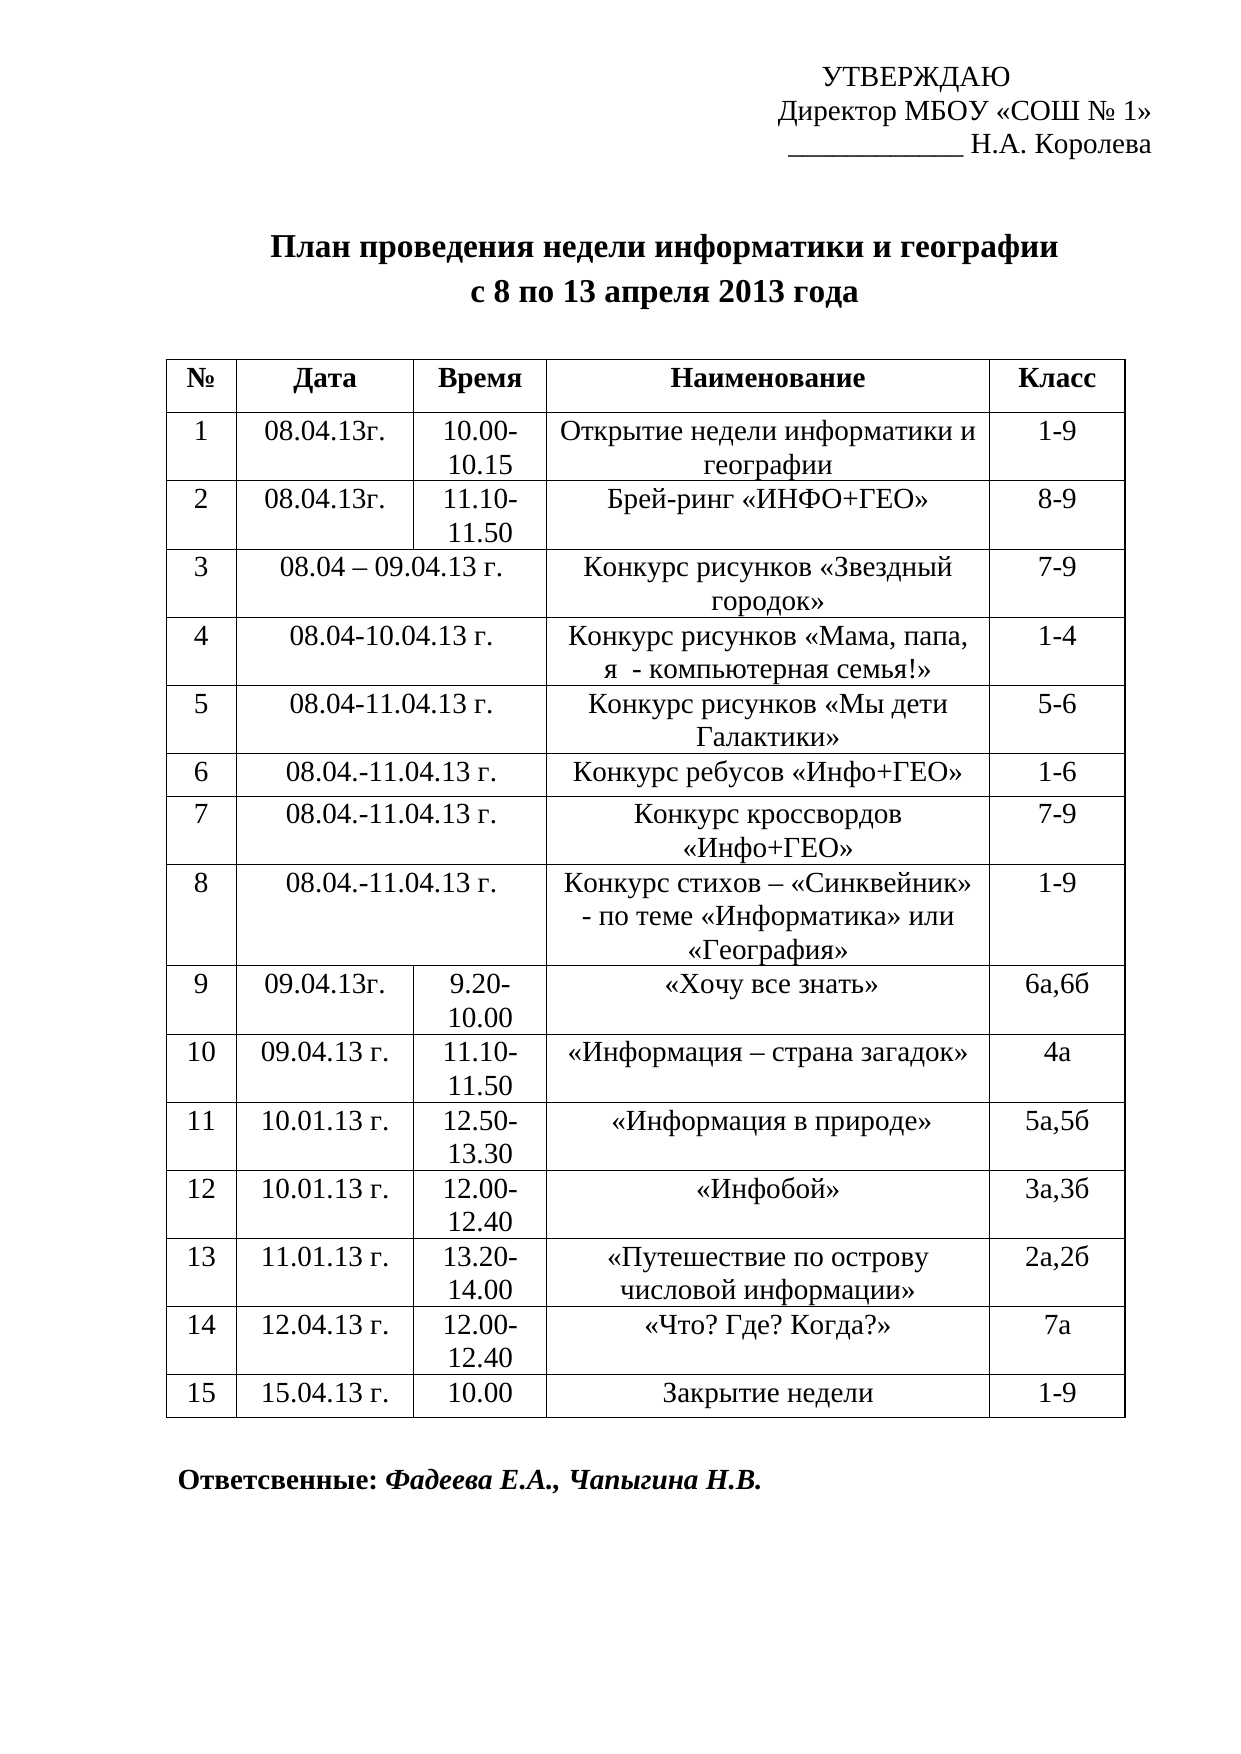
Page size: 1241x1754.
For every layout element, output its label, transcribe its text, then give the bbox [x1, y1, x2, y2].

text План проведения недели информатики и географии [177, 227, 1152, 265]
text с 8 по 13 апреля 2013 года [177, 271, 1152, 309]
table_cell 3а,3б [990, 1171, 1124, 1238]
table_cell 10.00-10.15 [414, 413, 546, 480]
table_cell 10.01.13 г. [237, 1103, 413, 1170]
table_cell 5 [167, 686, 236, 753]
table_cell 08.04.13г. [237, 413, 413, 480]
table_cell 1-9 [990, 865, 1124, 965]
table_cell «Инфобой» [547, 1171, 989, 1238]
table_cell 08.04 – 09.04.13 г. [237, 550, 546, 617]
table_cell Конкурс кроссвордов «Инфо+ГЕО» [547, 797, 989, 864]
table_cell 2а,2б [990, 1239, 1124, 1306]
table_cell 11.10-11.50 [414, 1035, 546, 1102]
table_cell 5-6 [990, 686, 1124, 753]
table_cell Конкурс ребусов «Инфо+ГЕО» [547, 754, 989, 796]
table_cell 08.04.13г. [237, 481, 413, 548]
table_cell 9.20-10.00 [414, 966, 546, 1033]
table_cell Конкурс рисунков «Мы дети Галактики» [547, 686, 989, 753]
table_header № [167, 360, 236, 412]
table_cell «Информация в природе» [547, 1103, 989, 1170]
table_cell «Хочу все знать» [547, 966, 989, 1033]
table_cell 13.20-14.00 [414, 1239, 546, 1306]
table_cell 9 [167, 966, 236, 1033]
table_cell Конкурс рисунков «Мама, папа, я - компьютерная семья!» [547, 618, 989, 685]
text УТВЕРЖДАЮ [177, 59, 1152, 93]
table_cell 12 [167, 1171, 236, 1238]
table_cell 12.00-12.40 [414, 1307, 546, 1374]
table_cell 2 [167, 481, 236, 548]
table_cell Брей-ринг «ИНФО+ГЕО» [547, 481, 989, 548]
table_cell 12.00-12.40 [414, 1171, 546, 1238]
table_cell 5а,5б [990, 1103, 1124, 1170]
table_cell 10 [167, 1035, 236, 1102]
table_cell 1 [167, 413, 236, 480]
table_cell 09.04.13 г. [237, 1035, 413, 1102]
table_cell 08.04.-11.04.13 г. [237, 865, 546, 965]
table_cell 08.04.-11.04.13 г. [237, 797, 546, 864]
table_cell «Информация – страна загадок» [547, 1035, 989, 1102]
table_cell Конкурс стихов – «Синквейник» - по теме «Информатика» или «География» [547, 865, 989, 965]
table_header Класс [990, 360, 1124, 412]
text ____________ Н.А. Королева [177, 126, 1152, 160]
table_cell 4 [167, 618, 236, 685]
text Директор МБОУ «СОШ № 1» [177, 93, 1152, 126]
table_header Дата [237, 360, 413, 412]
table_cell 08.04-10.04.13 г. [237, 618, 546, 685]
table_cell 10.01.13 г. [237, 1171, 413, 1238]
table_cell 08.04-11.04.13 г. [237, 686, 546, 753]
table_header Наименование [547, 360, 989, 412]
table_cell 7-9 [990, 797, 1124, 864]
table_cell 6 [167, 754, 236, 796]
table_cell 12.50-13.30 [414, 1103, 546, 1170]
table_cell 1-9 [990, 413, 1124, 480]
table_cell 8-9 [990, 481, 1124, 548]
table_cell 12.04.13 г. [237, 1307, 413, 1374]
table_cell 6а,6б [990, 966, 1124, 1033]
table_cell «Что? Где? Когда?» [547, 1307, 989, 1374]
table_cell Открытие недели информатики и географии [547, 413, 989, 480]
table_cell 7-9 [990, 550, 1124, 617]
table_cell 10.00 [414, 1375, 546, 1417]
table_cell 8 [167, 865, 236, 965]
table_cell 13 [167, 1239, 236, 1306]
table_cell 09.04.13г. [237, 966, 413, 1033]
table_cell Закрытие недели [547, 1375, 989, 1417]
table_cell 1-9 [990, 1375, 1124, 1417]
table_cell Конкурс рисунков «Звездный городок» [547, 550, 989, 617]
table_cell 1-4 [990, 618, 1124, 685]
text Ответсвенные: Фадеева Е.А., Чапыгина Н.В. [177, 1462, 1152, 1496]
table_cell 15.04.13 г. [237, 1375, 413, 1417]
table_cell 11.10-11.50 [414, 481, 546, 548]
table_cell 14 [167, 1307, 236, 1374]
table_cell 08.04.-11.04.13 г. [237, 754, 546, 796]
table_cell 11 [167, 1103, 236, 1170]
table_cell 11.01.13 г. [237, 1239, 413, 1306]
table_cell 15 [167, 1375, 236, 1417]
table_header Время [414, 360, 546, 412]
table_cell 7а [990, 1307, 1124, 1374]
table_cell 3 [167, 550, 236, 617]
table_cell «Путешествие по острову числовой информации» [547, 1239, 989, 1306]
table_cell 1-6 [990, 754, 1124, 796]
table_cell 7 [167, 797, 236, 864]
table_cell 4а [990, 1035, 1124, 1102]
